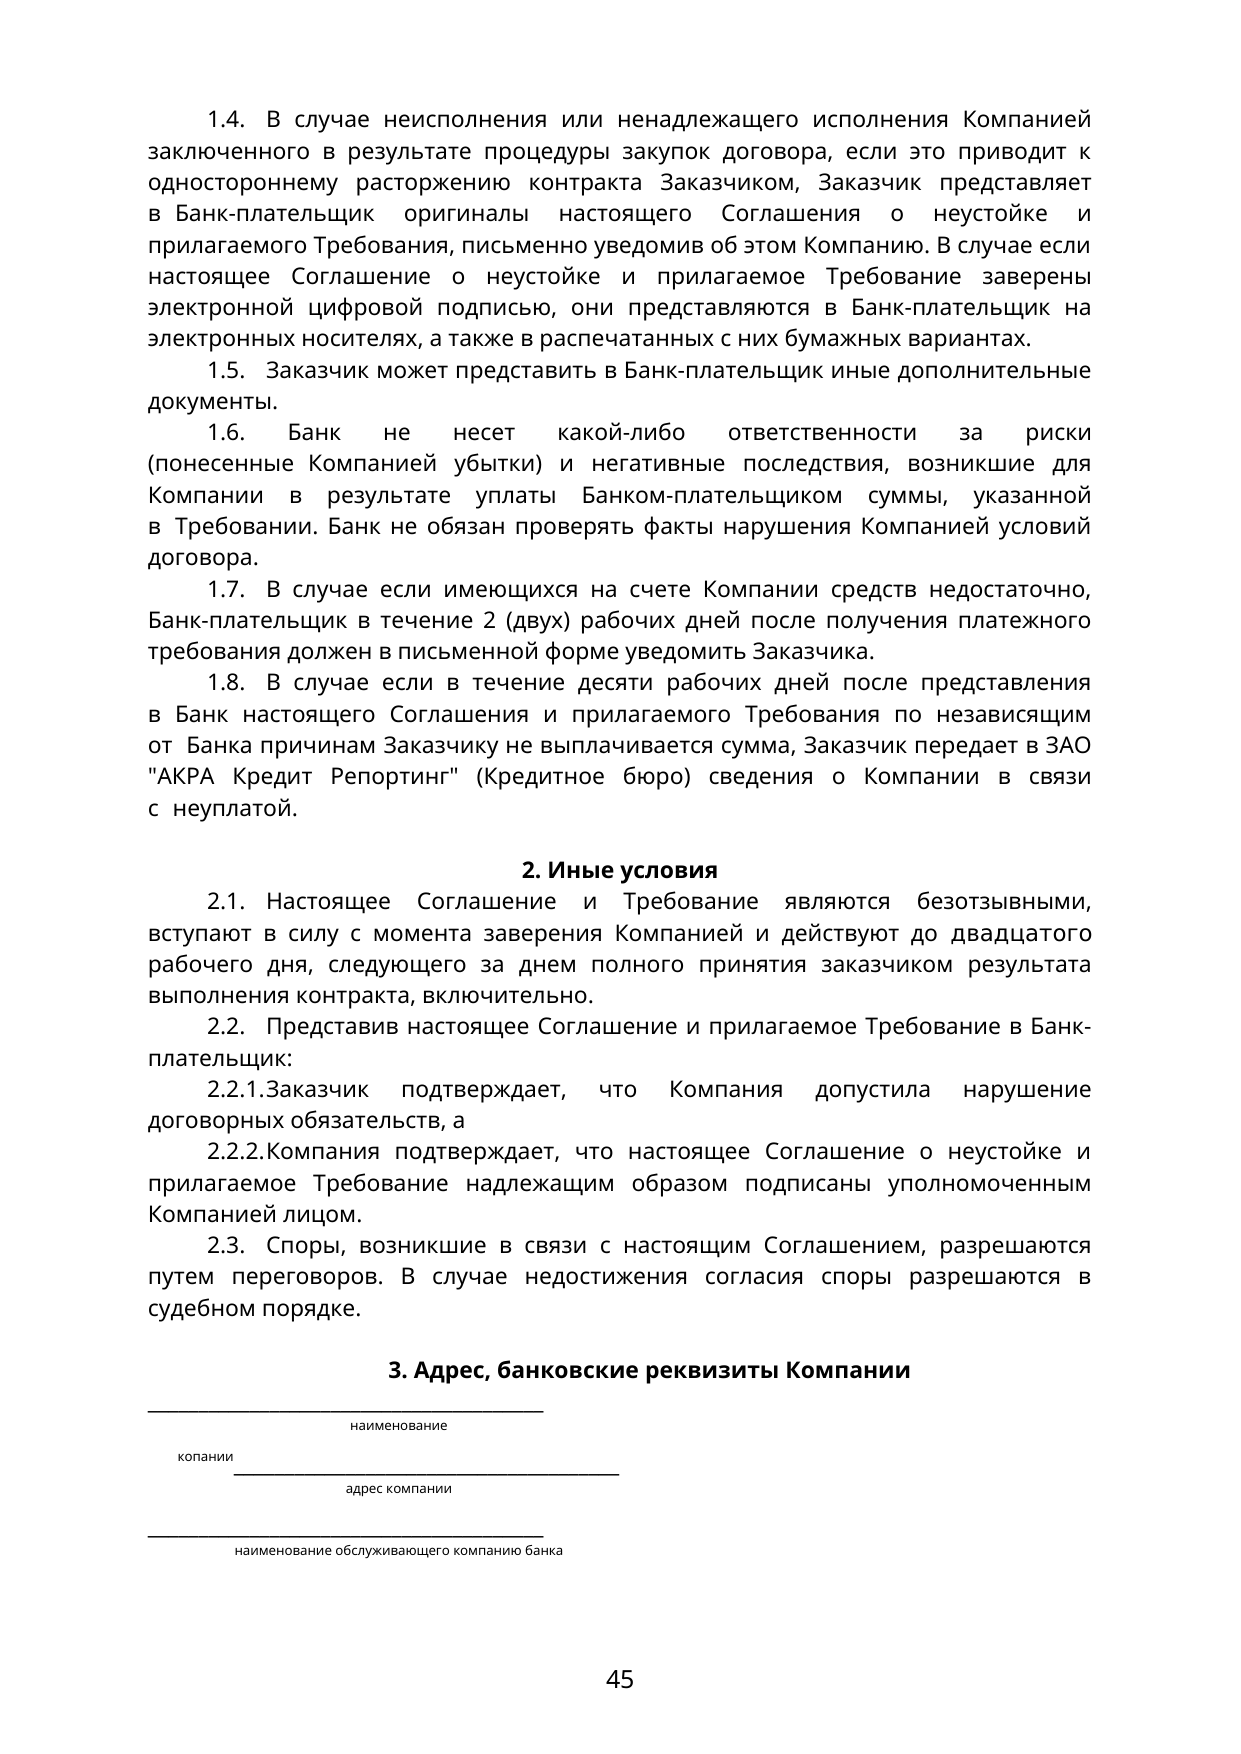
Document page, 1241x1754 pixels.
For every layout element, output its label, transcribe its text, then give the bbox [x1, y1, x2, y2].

text 1.5. Заказчик может представить в Банк-плательщик иные дополнительные документы. [148, 353, 1092, 416]
text наименование обслуживающего компанию банка [148, 1542, 650, 1573]
text адрес компании [148, 1479, 650, 1510]
text 2.2. Представив настоящее Соглашение и прилагаемое Требование в Банк-плательщик: [148, 1010, 1092, 1073]
text 3. Адрес, банковские реквизиты Компании [148, 1354, 1092, 1385]
text 2.2.1. Заказчик подтверждает, что Компания допустила нарушение договорных обязательств, а [148, 1073, 1092, 1135]
text 1.8. В случае если в течение десяти рабочих дней после представления в Банк настоящего Соглашения и прилагаемого Требования по независящим от Банка причинам Заказчику не выплачивается сумма, Заказчик передает в ЗАО "АКРА Кредит Репортинг" (Кредитное бюро) сведения о Компании в связи с неуплатой. [148, 666, 1092, 823]
text 1.6. Банк не несет какой-либо ответственности за риски (понесенные Компанией убытки) и негативные последствия, возникшие для Компании в результате уплаты Банком-плательщиком суммы, указанной в Требовании. Банк не обязан проверять факты нарушения Компанией условий договора. [148, 416, 1092, 572]
text 2.3. Споры, возникшие в связи с настоящим Соглашением, разрешаются путем переговоров. В случае недостижения согласия споры разрешаются в судебном порядке. [148, 1229, 1092, 1323]
text 2. Иные условия [148, 854, 1092, 885]
text 1.4. В случае неисполнения или ненадлежащего исполнения Компанией заключенного в результате процедуры закупок договора, если это приводит к одностороннему расторжению контракта Заказчиком, Заказчик представляет в Банк-плательщик оригиналы настоящего Соглашения о неустойке и прилагаемого Требования, письменно уведомив об этом Компанию. В случае если настоящее Соглашение о неустойке и прилагаемое Требование заверены электронной цифровой подписью, они представляются в Банк-плательщик на электронных носителях, а также в распечатанных с них бумажных вариантах. [148, 103, 1092, 353]
text 1.7. В случае если имеющихся на счете Компании средств недостаточно, Банк-плательщик в течение 2 (двух) рабочих дней после получения платежного требования должен в письменной форме уведомить Заказчика. [148, 572, 1092, 666]
text _______________________________________ [148, 1385, 1092, 1417]
text _______________________________________ [148, 1510, 1092, 1542]
text наименование копании______________________________________ [148, 1417, 650, 1479]
text 2.2.2. Компания подтверждает, что настоящее Соглашение о неустойке и прилагаемое Требование надлежащим образом подписаны уполномоченным Компанией лицом. [148, 1135, 1092, 1229]
text 2.1. Настоящее Соглашение и Требование являются безотзывными, вступают в силу с момента заверения Компанией и действуют до двадцатого рабочего дня, следующего за днем полного принятия заказчиком результата выполнения контракта, включительно. [148, 885, 1092, 1010]
